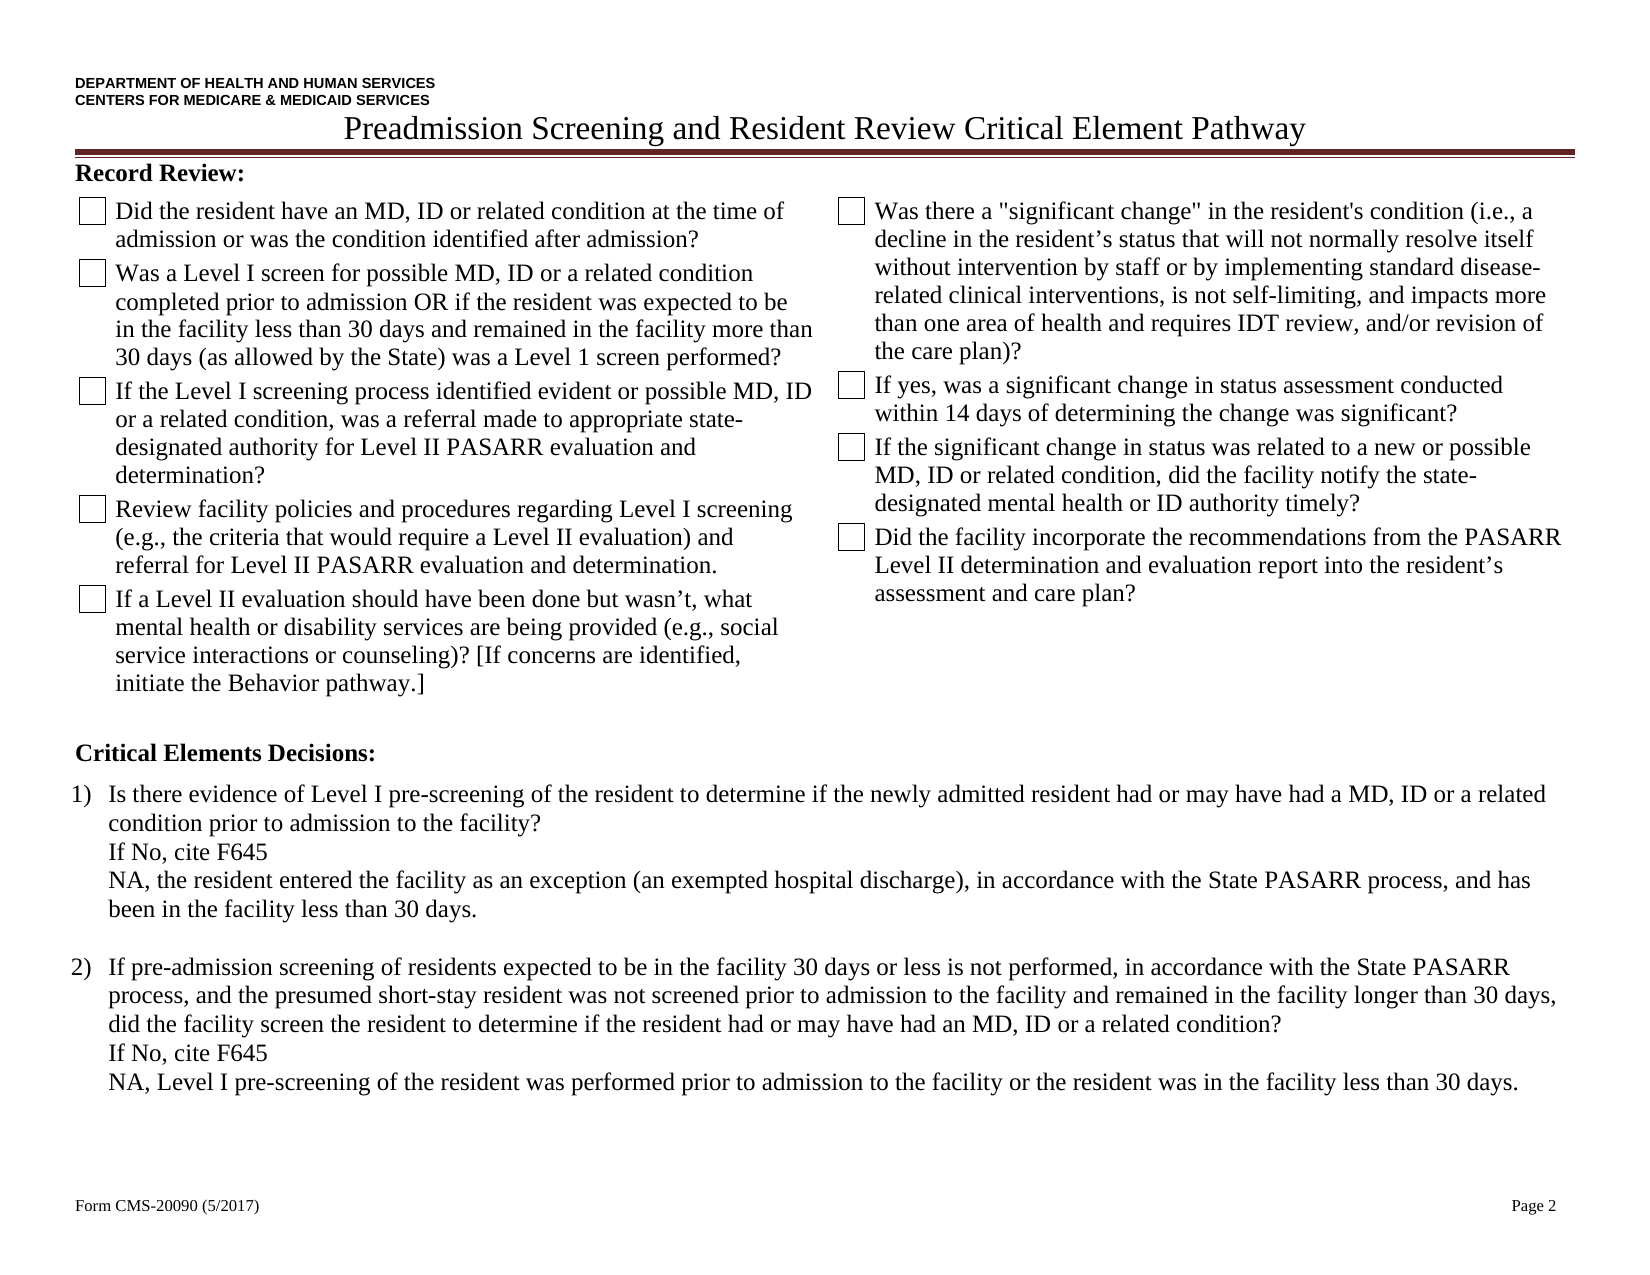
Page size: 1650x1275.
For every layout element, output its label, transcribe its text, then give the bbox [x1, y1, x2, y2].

table_header Did the resident have an MD, ID or related condition at the time of admission or was the condition identified after admission? Was a Level I screen for possible MD, ID or a related condition completed prior to admission OR if the resident was expected to be in the facility less than 30 days and remained in the facility more than 30 days (as allowed by the State) was a Level 1 screen performed? If the Level I screening process identified evident or possible MD, ID or a related condition, was a referral made to appropriate state-designated authority for Level II PASARR evaluation and determination? Review facility policies and procedures regarding Level I screening (e.g., the criteria that would require a Level II evaluation) and referral for Level II PASARR evaluation and determination. If a Level II evaluation should have been done but wasn’t, what mental health or disability services are being provided (e.g., social service interactions or counseling)? [If concerns are identified, initiate the Behavior pathway.] [66, 191, 825, 738]
list If pre-admission screening of residents expected to be in the facility 30 days or less is not performed, in accordance with the State PASARR process, and the presumed short-stay resident was not screened prior to admission to the facility and remained in the facility longer than 30 days, did the facility screen the resident to determine if the resident had or may have had an MD, ID or a related condition? [71, 952, 1575, 1038]
text NA, Level I pre-screening of the resident was performed prior to admission to the facility or the resident was in the facility less than 30 days. [108, 1067, 1575, 1095]
text If No, cite F645 [108, 837, 1575, 865]
table_header Was there a "significant change" in the resident's condition (i.e., a decline in the resident’s status that will not normally resolve itself without intervention by staff or by implementing standard disease-related clinical interventions, is not self-limiting, and impacts more than one area of health and requires IDT review, and/or revision of the care plan)? If yes, was a significant change in status assessment conducted within 14 days of determining the change was significant? If the significant change in status was related to a new or possible MD, ID or related condition, did the facility notify the state-designated mental health or ID authority timely? Did the facility incorporate the recommendations from the PASARR Level II determination and evaluation report into the resident’s assessment and care plan? [825, 191, 1575, 738]
text Record Review: [75, 158, 1575, 187]
list Is there evidence of Level I pre-screening of the resident to determine if the newly admitted resident had or may have had a MD, ID or a related condition prior to admission to the facility? [71, 779, 1575, 837]
text NA, the resident entered the facility as an exception (an exempted hospital discharge), in accordance with the State PASARR process, and has been in the facility less than 30 days. [108, 865, 1575, 923]
text Critical Elements Decisions: [75, 738, 1575, 767]
text If No, cite F645 [108, 1038, 1575, 1067]
